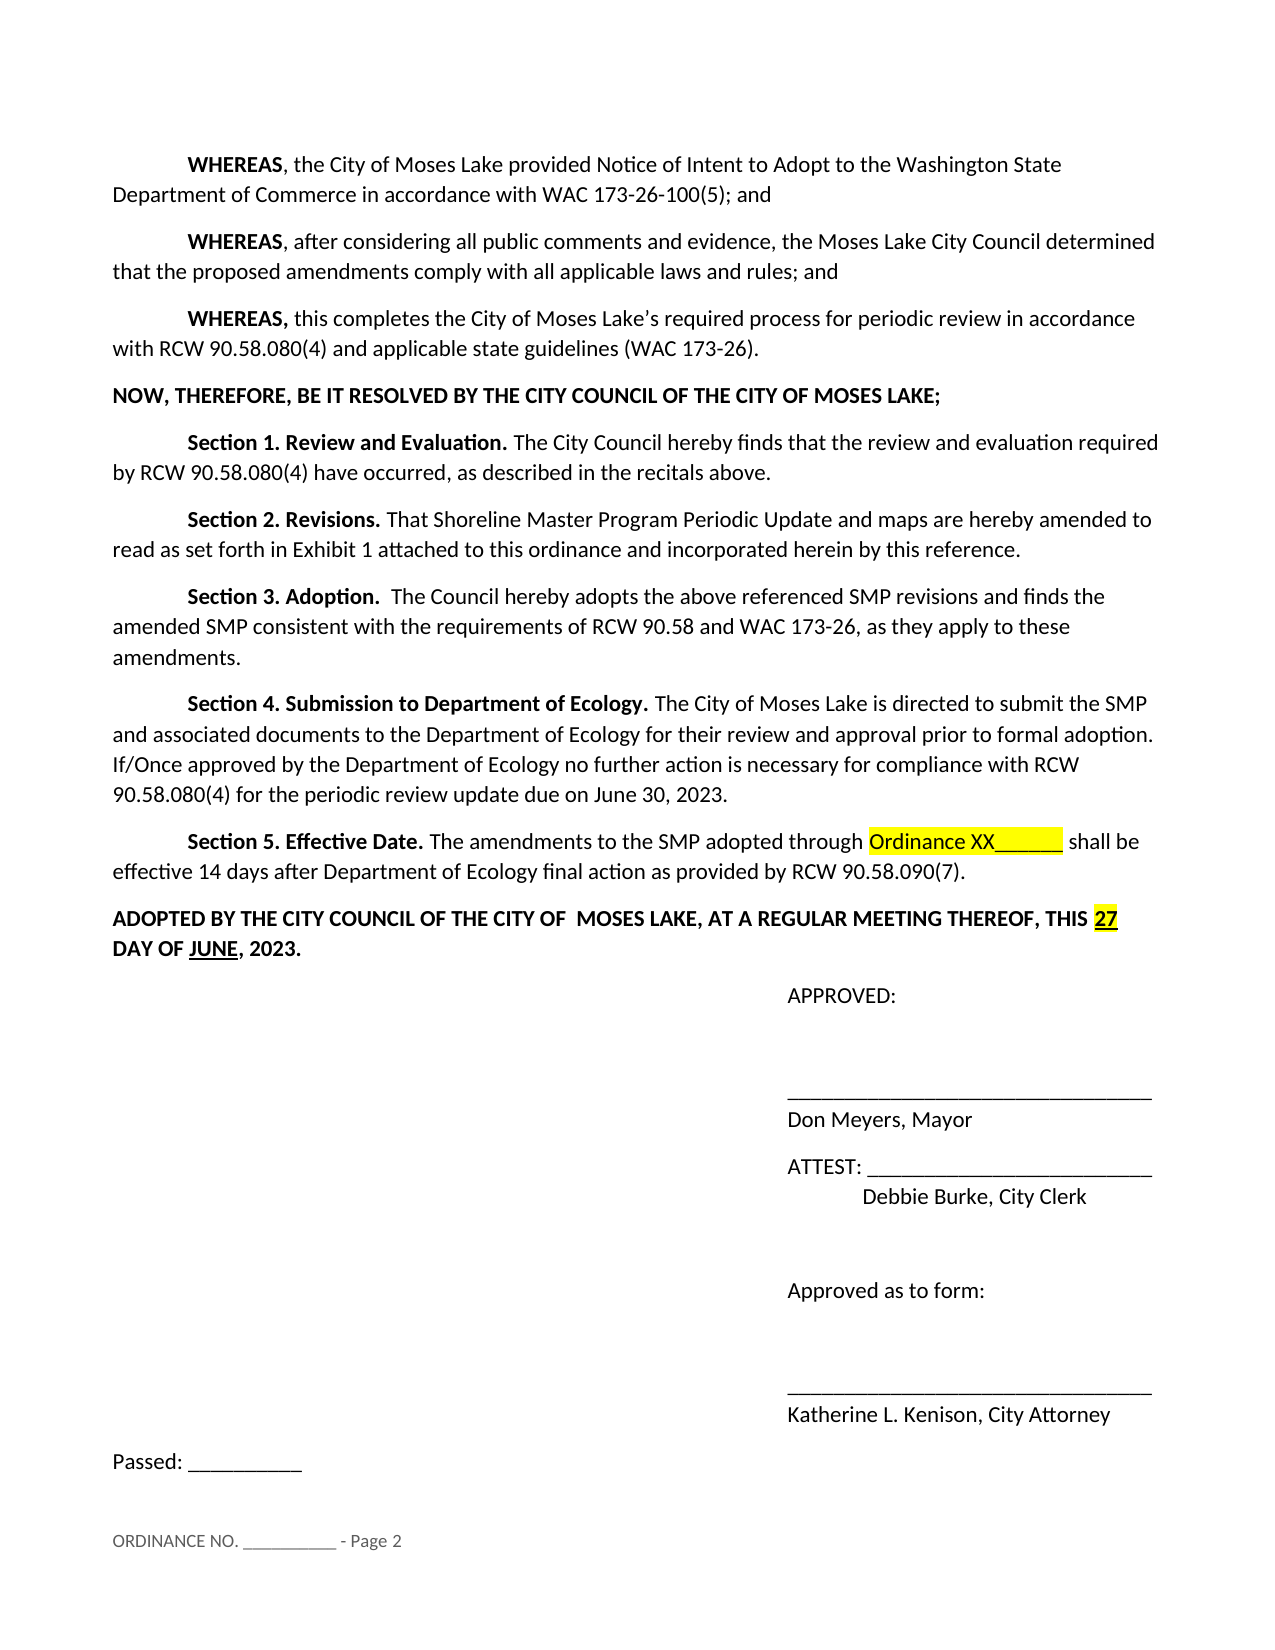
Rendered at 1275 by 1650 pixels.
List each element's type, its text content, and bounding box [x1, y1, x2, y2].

text Passed: __________ [112, 1447, 1162, 1475]
text Section 2. Revisions. That Shoreline Master Program Periodic Update and maps are hereby amended to read as set forth in Exhibit 1 attached to this ordinance and incorporated herein by this reference. [112, 505, 1162, 563]
text Section 5. Effective Date. The amendments to the SMP adopted through Ordinance XX______ shall be effective 14 days after Department of Ecology final action as provided by RCW 90.58.090(7). [112, 827, 1162, 885]
text ADOPTED BY THE CITY COUNCIL OF THE CITY OF MOSES LAKE, AT A REGULAR MEETING THEREOF, THIS 27 DAY OF JUNE, 2023. [112, 904, 1162, 962]
text ________________________________ Don Meyers, Mayor [112, 1075, 1162, 1133]
text APPROVED: [112, 981, 1162, 1009]
text Section 3. Adoption. The Council hereby adopts the above referenced SMP revisions and finds the amended SMP consistent with the requirements of RCW 90.58 and WAC 173-26, as they apply to these amendments. [112, 582, 1162, 671]
text Section 4. Submission to Department of Ecology. The City of Moses Lake is directed to submit the SMP and associated documents to the Department of Ecology for their review and approval prior to formal adoption. If/Once approved by the Department of Ecology no further action is necessary for compliance with RCW 90.58.080(4) for the periodic review update due on June 30, 2023. [112, 689, 1162, 808]
text ________________________________ Katherine L. Kenison, City Attorney [112, 1370, 1162, 1428]
text Approved as to form: [712, 1276, 1162, 1304]
text ATTEST: _________________________ Debbie Burke, City Clerk [112, 1152, 1162, 1210]
text WHEREAS, after considering all public comments and evidence, the Moses Lake City Council determined that the proposed amendments comply with all applicable laws and rules; and [112, 227, 1162, 285]
text WHEREAS, this completes the City of Moses Lake’s required process for periodic review in accordance with RCW 90.58.080(4) and applicable state guidelines (WAC 173-26). [112, 304, 1162, 362]
text WHEREAS, the City of Moses Lake provided Notice of Intent to Adopt to the Washington State Department of Commerce in accordance with WAC 173-26-100(5); and [112, 150, 1162, 208]
text Section 1. Review and Evaluation. The City Council hereby finds that the review and evaluation required by RCW 90.58.080(4) have occurred, as described in the recitals above. [112, 428, 1162, 486]
text NOW, THEREFORE, BE IT RESOLVED BY THE CITY COUNCIL OF THE CITY OF MOSES LAKE; [112, 381, 1162, 409]
